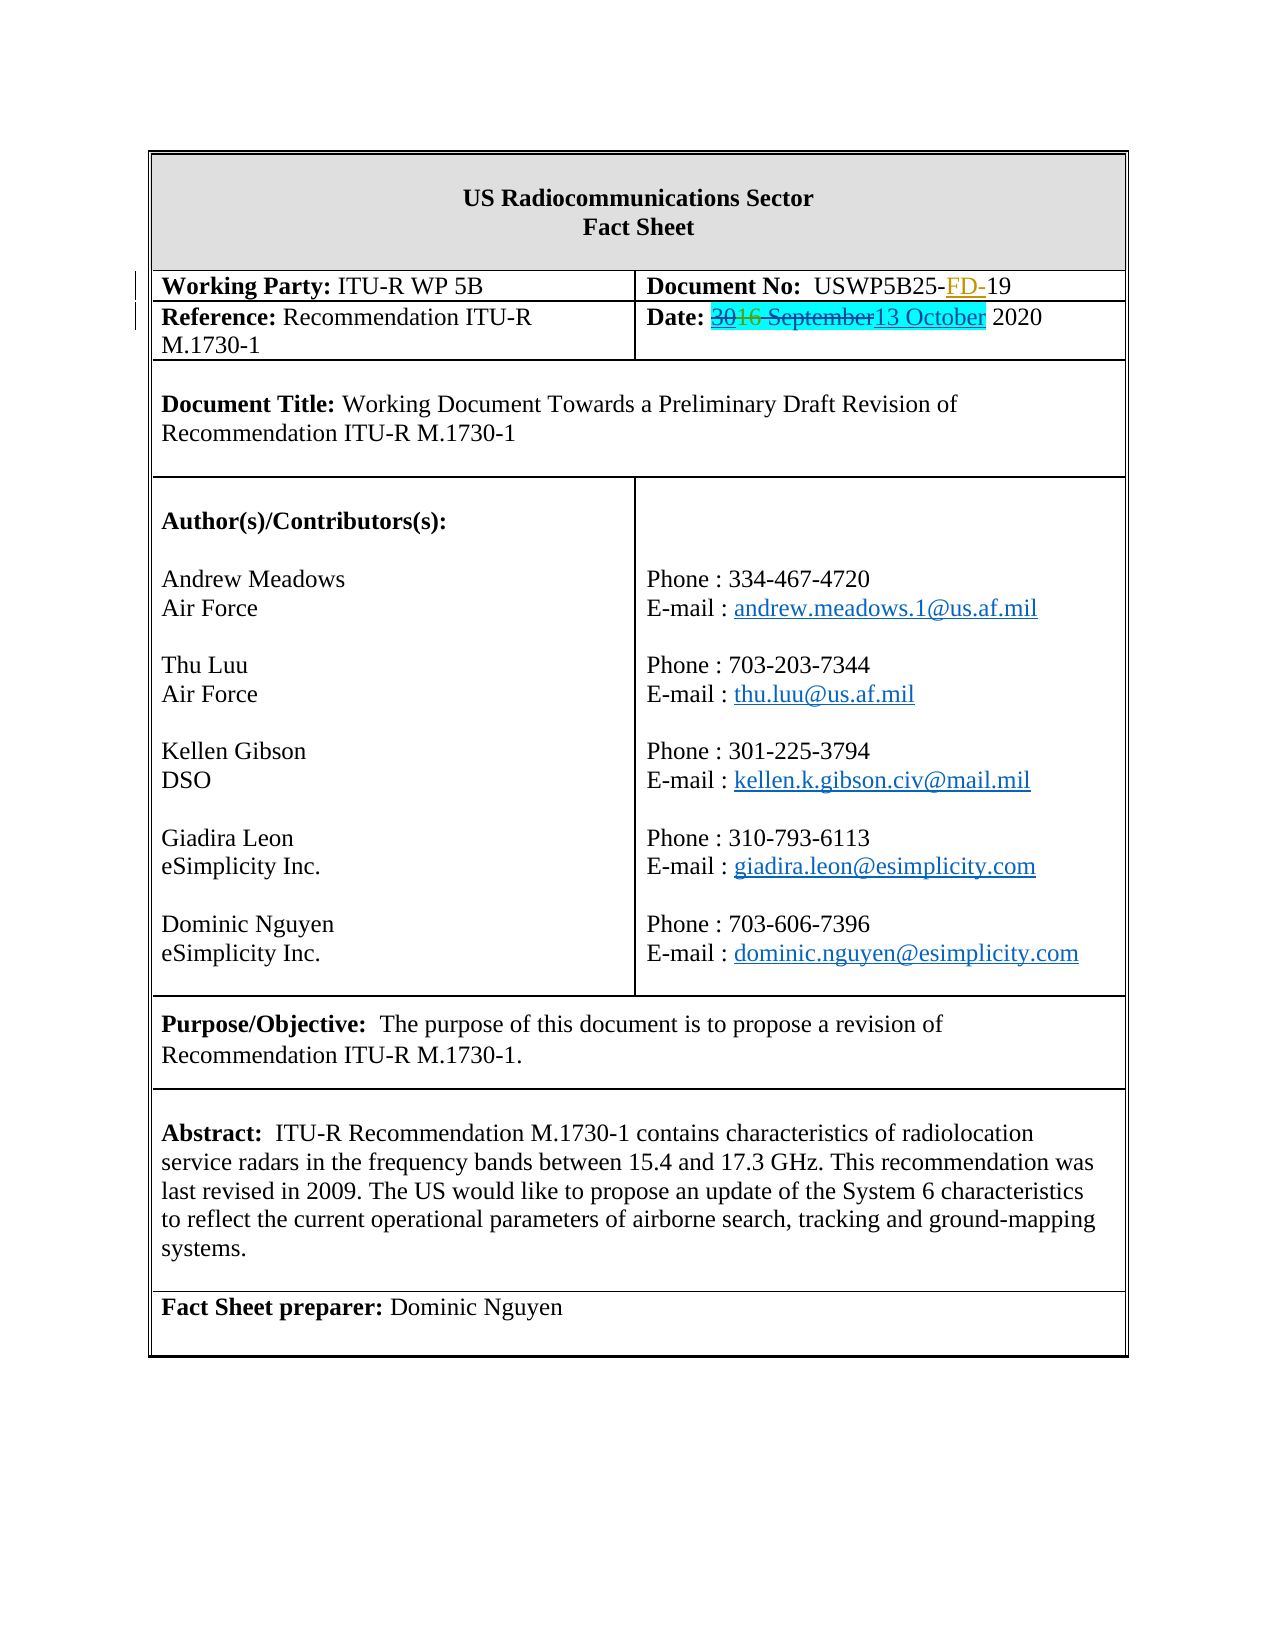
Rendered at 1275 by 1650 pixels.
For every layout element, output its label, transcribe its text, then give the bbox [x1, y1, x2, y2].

table_cell Purpose/Objective: The purpose of this document is to propose a revision of Recommendation ITU-R M.1730-1. [152, 996, 1125, 1088]
table_cell Date: 2020 [636, 302, 1125, 359]
table_cell Reference: Recommendation ITU-R M.1730-1 [152, 301, 634, 359]
table_cell Phone : 334-467-4720 E-mail : andrew.meadows.1@us.af.mil Phone : 703-203-7344 E-mail : thu.luu@us.af.mil Phone : 301-225-3794 E-mail : kellen.k.gibson.civ@mail.mil Phone : 310-793-6113 E-mail : giadira.leon@esimplicity.com Phone : 703-606-7396 E-mail : dominic.nguyen@esimplicity.com [636, 478, 1125, 995]
table_cell Working Party: ITU-R WP 5B [152, 271, 634, 300]
table_cell Fact Sheet preparer: Dominic Nguyen [152, 1292, 1125, 1355]
table_cell Document Title: Working Document Towards a Preliminary Draft Revision of Recommendation ITU-R M.1730-1 [152, 360, 1125, 476]
table_cell Author(s)/Contributors(s): Andrew Meadows Air Force Thu Luu Air Force Kellen Gibson DSO Giadira Leon eSimplicity Inc. Dominic Nguyen eSimplicity Inc. [152, 477, 634, 995]
table_cell Abstract: ITU-R Recommendation M.1730-1 contains characteristics of radiolocation service radars in the frequency bands between 15.4 and 17.3 GHz. This recommendation was last revised in 2009. The US would like to propose an update of the System 6 characteristics to reflect the current operational parameters of airborne search, tracking and ground-mapping systems. [152, 1089, 1125, 1291]
table_header US Radiocommunications Sector Fact Sheet [152, 155, 1125, 270]
table_cell Document No: USWP5B25-19 [636, 271, 1125, 300]
